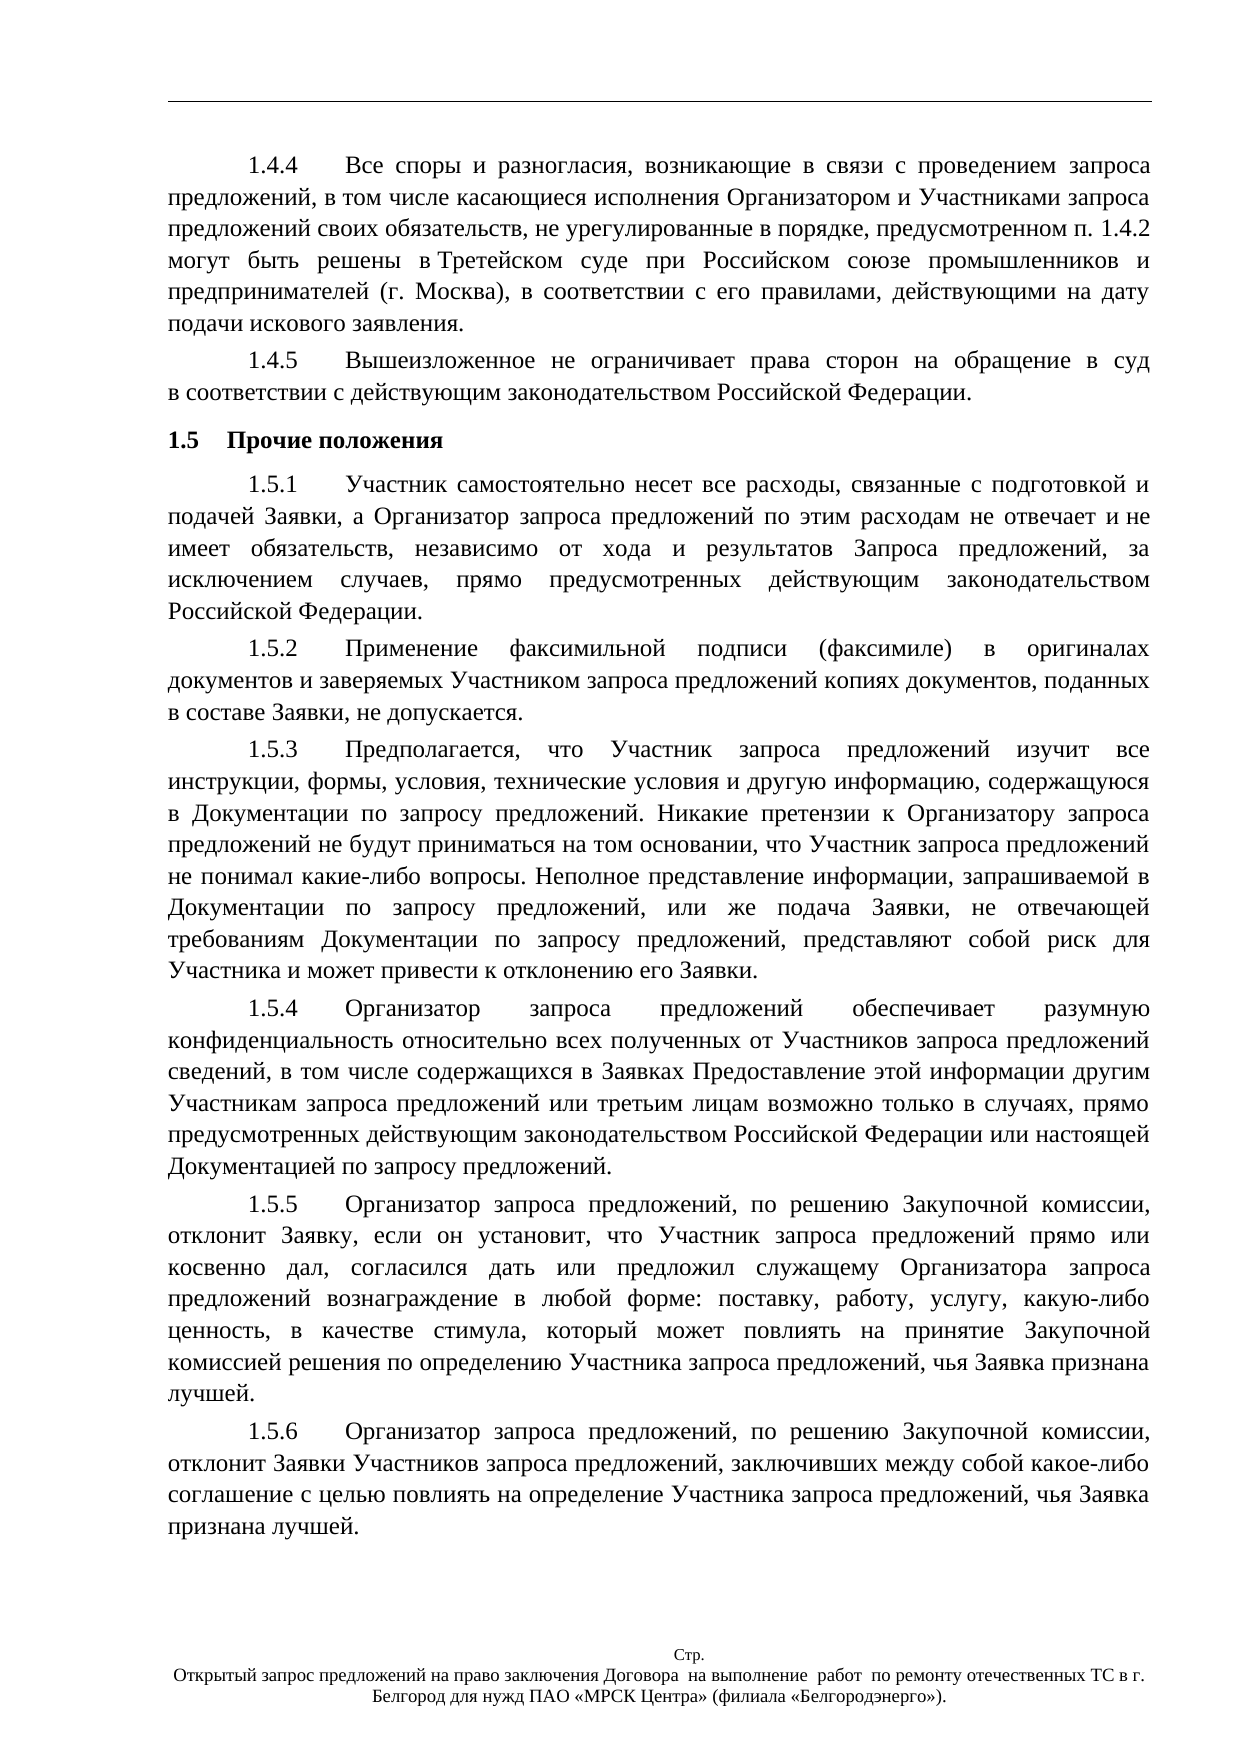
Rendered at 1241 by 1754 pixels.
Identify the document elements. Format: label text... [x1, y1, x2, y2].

subtitle Прочие положения [168, 425, 1152, 454]
list Организатор запроса предложений, по решению Закупочной комиссии, отклонит Заявку, если он установит, что Участник запроса предложений прямо или косвенно дал, согласился дать или предложил служащему Организатора запроса предложений вознаграждение в любой форме: поставку, работу, услугу, какую-либо ценность, в качестве стимула, который может повлиять на принятие Закупочной комиссией решения по определению Участника запроса предложений, чья Заявка признана лучшей. [168, 1189, 1150, 1407]
list Организатор запроса предложений обеспечивает разумную конфиденциальность относительно всех полученных от Участников запроса предложений сведений, в том числе содержащихся в Заявках Предоставление этой информации другим Участникам запроса предложений или третьим лицам возможно только в случаях, прямо предусмотренных действующим законодательством Российской Федерации или настоящей Документацией по запросу предложений. [168, 993, 1150, 1180]
list Вышеизложенное не ограничивает права сторон на обращение в суд в соответствии с действующим законодательством Российской Федерации. [168, 346, 1150, 406]
list Применение факсимильной подписи (факсимиле) в оригиналах документов и заверяемых Участником запроса предложений копиях документов, поданных в составе Заявки, не допускается. [168, 633, 1150, 725]
list Предполагается, что Участник запроса предложений изучит все инструкции, формы, условия, технические условия и другую информацию, содержащуюся в Документации по запросу предложений. Никакие претензии к Организатору запроса предложений не будут приниматься на том основании, что Участник запроса предложений не понимал какие-либо вопросы. Неполное представление информации, запрашиваемой в Документации по запросу предложений, или же подача Заявки, не отвечающей требованиям Документации по запросу предложений, представляют собой риск для Участника и может привести к отклонению его Заявки. [168, 734, 1150, 984]
list Организатор запроса предложений, по решению Закупочной комиссии, отклонит Заявки Участников запроса предложений, заключивших между собой какое-либо соглашение с целью повлиять на определение Участника запроса предложений, чья Заявка признана лучшей. [168, 1416, 1150, 1539]
list Участник самостоятельно несет все расходы, связанные с подготовкой и подачей Заявки, а Организатор запроса предложений по этим расходам не отвечает и не имеет обязательств, независимо от хода и результатов Запроса предложений, за исключением случаев, прямо предусмотренных действующим законодательством Российской Федерации. [168, 469, 1150, 624]
